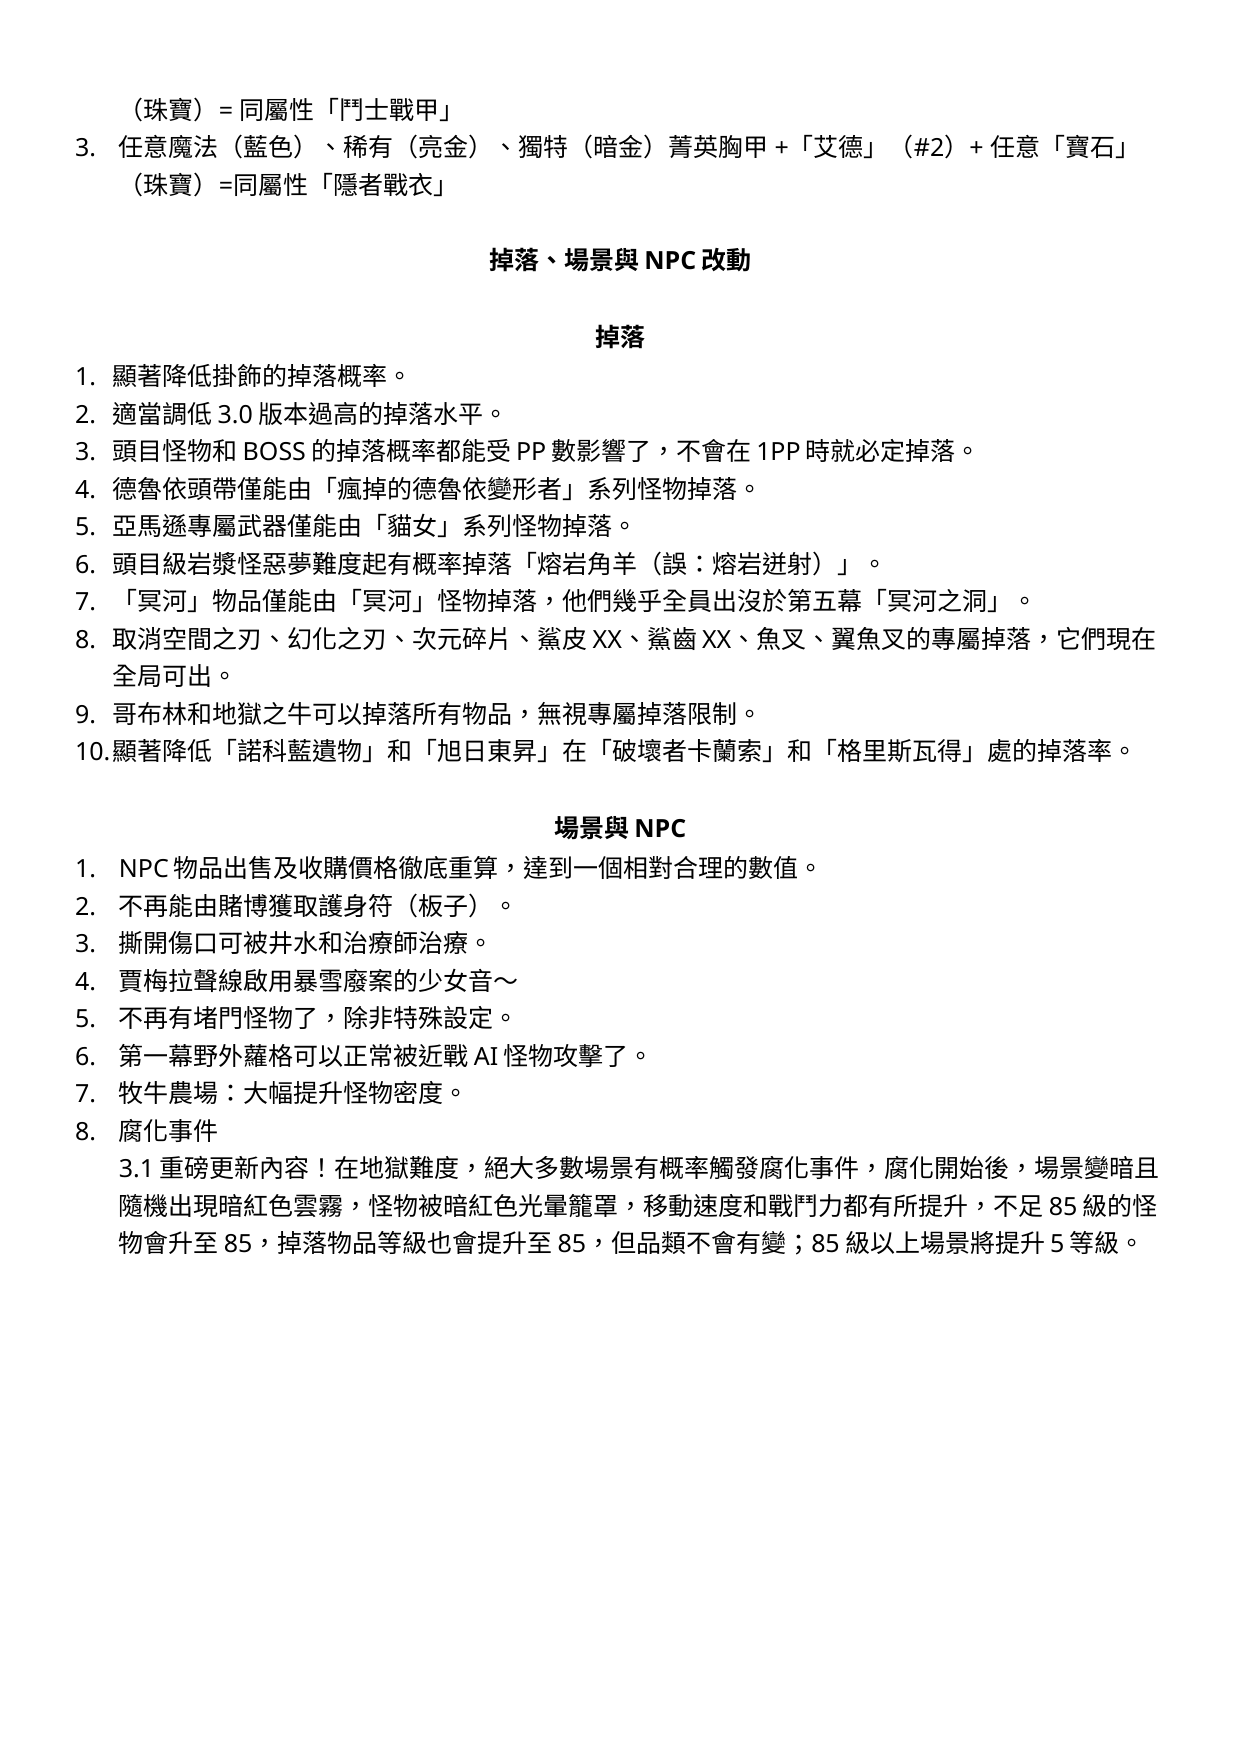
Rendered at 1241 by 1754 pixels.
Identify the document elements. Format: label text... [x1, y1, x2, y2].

list 賈梅拉聲線啟用暴雪廢案的少女音～ [75, 960, 1165, 998]
list 撕開傷口可被井水和治療師治療。 [75, 923, 1165, 960]
list 不再能由賭博獲取護身符（板子）。 [75, 885, 1165, 923]
list 顯著降低掛飾的掉落概率。 [75, 356, 1165, 394]
list 哥布林和地獄之牛可以掉落所有物品，無視專屬掉落限制。 [75, 694, 1165, 731]
list 牧牛農場：大幅提升怪物密度。 [75, 1073, 1165, 1110]
list 不再有堵門怪物了，除非特殊設定。 [75, 998, 1165, 1035]
list 3.1重磅更新內容！在地獄難度，絕大多數場景有概率觸發腐化事件，腐化開始後，場景變暗且隨機出現暗紅色雲霧，怪物被暗紅色光暈籠罩，移動速度和戰鬥力都有所提升，不足85級的怪物會升至85，掉落物品等級也會提升至85，但品類不會有變；85級以上場景將提升5等級。 [119, 1148, 1165, 1260]
list 腐化事件 [75, 1110, 1165, 1148]
list 適當調低3.0版本過高的掉落水平。 [75, 394, 1165, 431]
subtitle 場景與NPC [75, 808, 1165, 846]
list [75, 89, 1165, 127]
subtitle 掉落 [75, 317, 1165, 354]
list 任意魔法（藍色）、稀有（亮金）、獨特（暗金）菁英胸甲 +「艾德」（#2）+ 任意「寶石」（珠寶）=同屬性「隱者戰衣」 [75, 127, 1165, 202]
list 頭目級岩漿怪惡夢難度起有概率掉落「熔岩角羊（誤：熔岩迸射）」。 [75, 544, 1165, 581]
subtitle 掉落、場景與NPC改動 [75, 239, 1165, 277]
list 取消空間之刃、幻化之刃、次元碎片、鯊皮XX、鯊齒XX、魚叉、翼魚叉的專屬掉落，它們現在全局可出。 [75, 619, 1165, 694]
list 「冥河」物品僅能由「冥河」怪物掉落，他們幾乎全員出沒於第五幕「冥河之洞」。 [75, 581, 1165, 619]
list 顯著降低「諾科藍遺物」和「旭日東昇」在「破壞者卡蘭索」和「格里斯瓦得」處的掉落率。 [75, 731, 1165, 769]
list NPC物品出售及收購價格徹底重算，達到一個相對合理的數值。 [75, 848, 1165, 885]
list 亞馬遜專屬武器僅能由「貓女」系列怪物掉落。 [75, 506, 1165, 544]
list 德魯依頭帶僅能由「瘋掉的德魯依變形者」系列怪物掉落。 [75, 469, 1165, 506]
list 第一幕野外蘿格可以正常被近戰AI怪物攻擊了。 [75, 1035, 1165, 1073]
list 頭目怪物和BOSS的掉落概率都能受PP數影響了，不會在1PP時就必定掉落。 [75, 431, 1165, 469]
